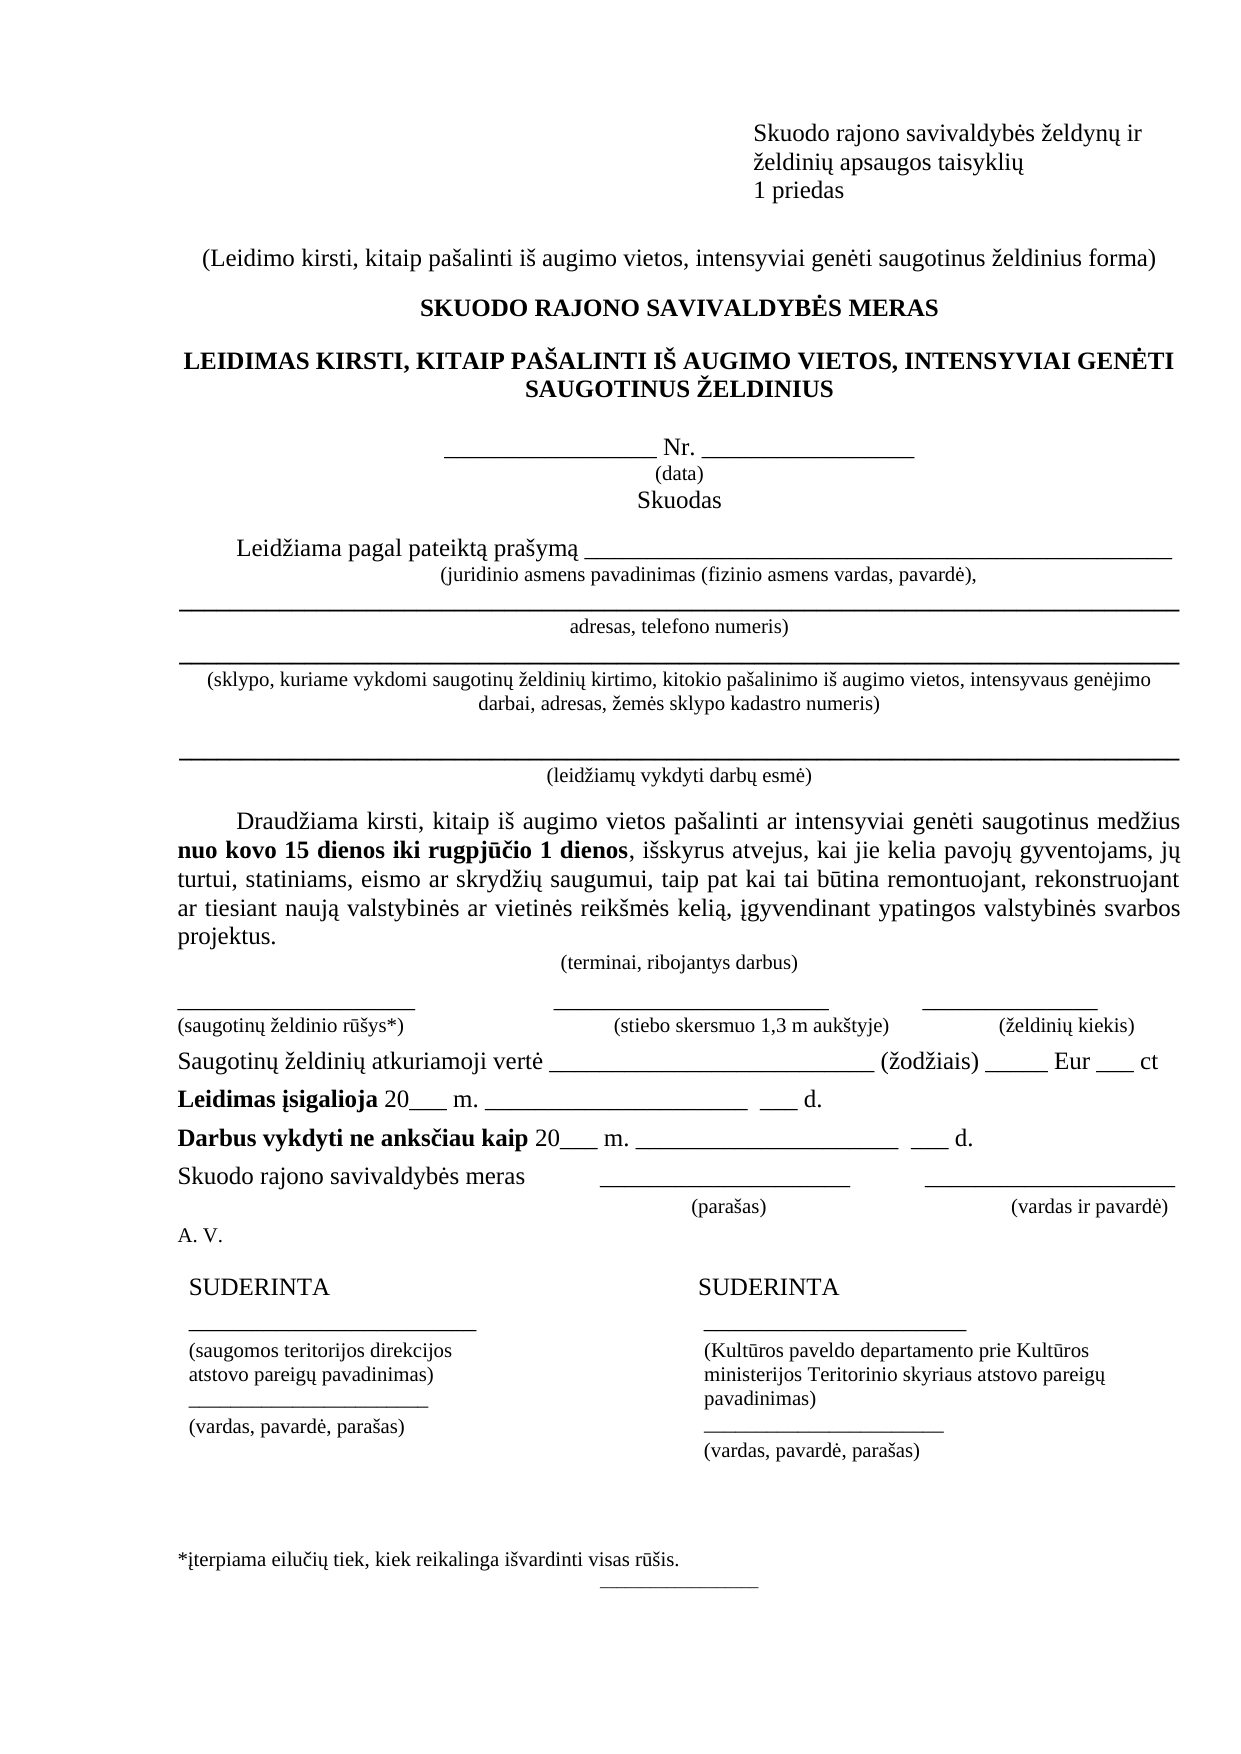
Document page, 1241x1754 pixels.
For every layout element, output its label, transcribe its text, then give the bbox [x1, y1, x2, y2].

table_header SUDERINTA _____________________ (Kultūros paveldo departamento prie Kultūros ministerijos Teritorinio skyriaus atstovo pareigų pavadinimas) _______________________ (vardas, pavardė, parašas) [677, 1272, 1181, 1470]
table_header SUDERINTA _______________________ (saugomos teritorijos direkcijos atstovo pareigų pavadinimas) _______________________ (vardas, pavardė, parašas) [177, 1272, 677, 1470]
text želdinių apsaugos taisyklių [177, 147, 1181, 176]
text Leidžiama pagal pateiktą prašymą _______________________________________________ [177, 533, 1181, 562]
text (leidžiamų vykdyti darbų esmė) [177, 763, 1181, 787]
text _________________ Nr. _________________ [177, 432, 1181, 461]
text Skuodo rajono savivaldybės želdynų ir [177, 118, 1181, 147]
text 1 priedas [177, 176, 1181, 204]
text adresas, telefono numeris) [177, 614, 1181, 638]
text A. V. [177, 1223, 1181, 1247]
text ________________________________________________________________________________ [177, 638, 1181, 667]
text (Leidimo kirsti, kitaip pašalinti iš augimo vietos, intensyviai genėti saugotinus želdinius forma) [177, 243, 1181, 271]
text LEIDIMAS KIRSTI, KITAIP PAŠALINTI IŠ AUGIMO VIETOS, INTENSYVIAI GENĖTI SAUGOTINUS ŽELDINIUS [177, 346, 1181, 403]
text Draudžiama kirsti, kitaip iš augimo vietos pašalinti ar intensyviai genėti saugotinus medžius nuo kovo 15 dienos iki rugpjūčio 1 dienos, išskyrus atvejus, kai jie kelia pavojų gyventojams, jų turtui, statiniams, eismo ar skrydžių saugumui, taip pat kai tai būtina remontuojant, rekonstruojant ar tiesiant naują valstybinės ar vietinės reikšmės kelią, įgyvendinant ypatingos valstybinės svarbos projektus. [177, 806, 1181, 950]
text ________________________________________________________________________________ [177, 734, 1181, 763]
text Skuodas [177, 485, 1181, 514]
text Leidimas įsigalioja 20___ m. _____________________ ___ d. [177, 1084, 1181, 1113]
text (juridinio asmens pavadinimas (fizinio asmens vardas, pavardė), [177, 562, 1181, 586]
text (parašas) (vardas ir pavardė) [177, 1194, 1181, 1218]
text ___________________ ______________________ ______________ (saugotinų želdinio rūšys*) (stiebo skersmuo 1,3 m aukštyje) (želdinių kiekis) [177, 984, 1181, 1037]
text ___________________ [177, 1571, 1181, 1590]
text (data) [177, 461, 1181, 485]
text SKUODO RAJONO SAVIVALDYBĖS MERAS [177, 293, 1181, 322]
text (sklypo, kuriame vykdomi saugotinų želdinių kirtimo, kitokio pašalinimo iš augimo vietos, intensyvaus genėjimo darbai, adresas, žemės sklypo kadastro numeris) [177, 667, 1181, 715]
text Saugotinų želdinių atkuriamoji vertė __________________________ (žodžiais) _____ Eur ___ ct [177, 1046, 1181, 1075]
text ________________________________________________________________________________ [177, 586, 1181, 614]
text (terminai, ribojantys darbus) [177, 950, 1181, 974]
text Darbus vykdyti ne anksčiau kaip 20___ m. _____________________ ___ d. [177, 1123, 1181, 1152]
text Skuodo rajono savivaldybės meras ____________________ ____________________ [177, 1161, 1181, 1190]
text *įterpiama eilučių tiek, kiek reikalinga išvardinti visas rūšis. [177, 1547, 1181, 1571]
